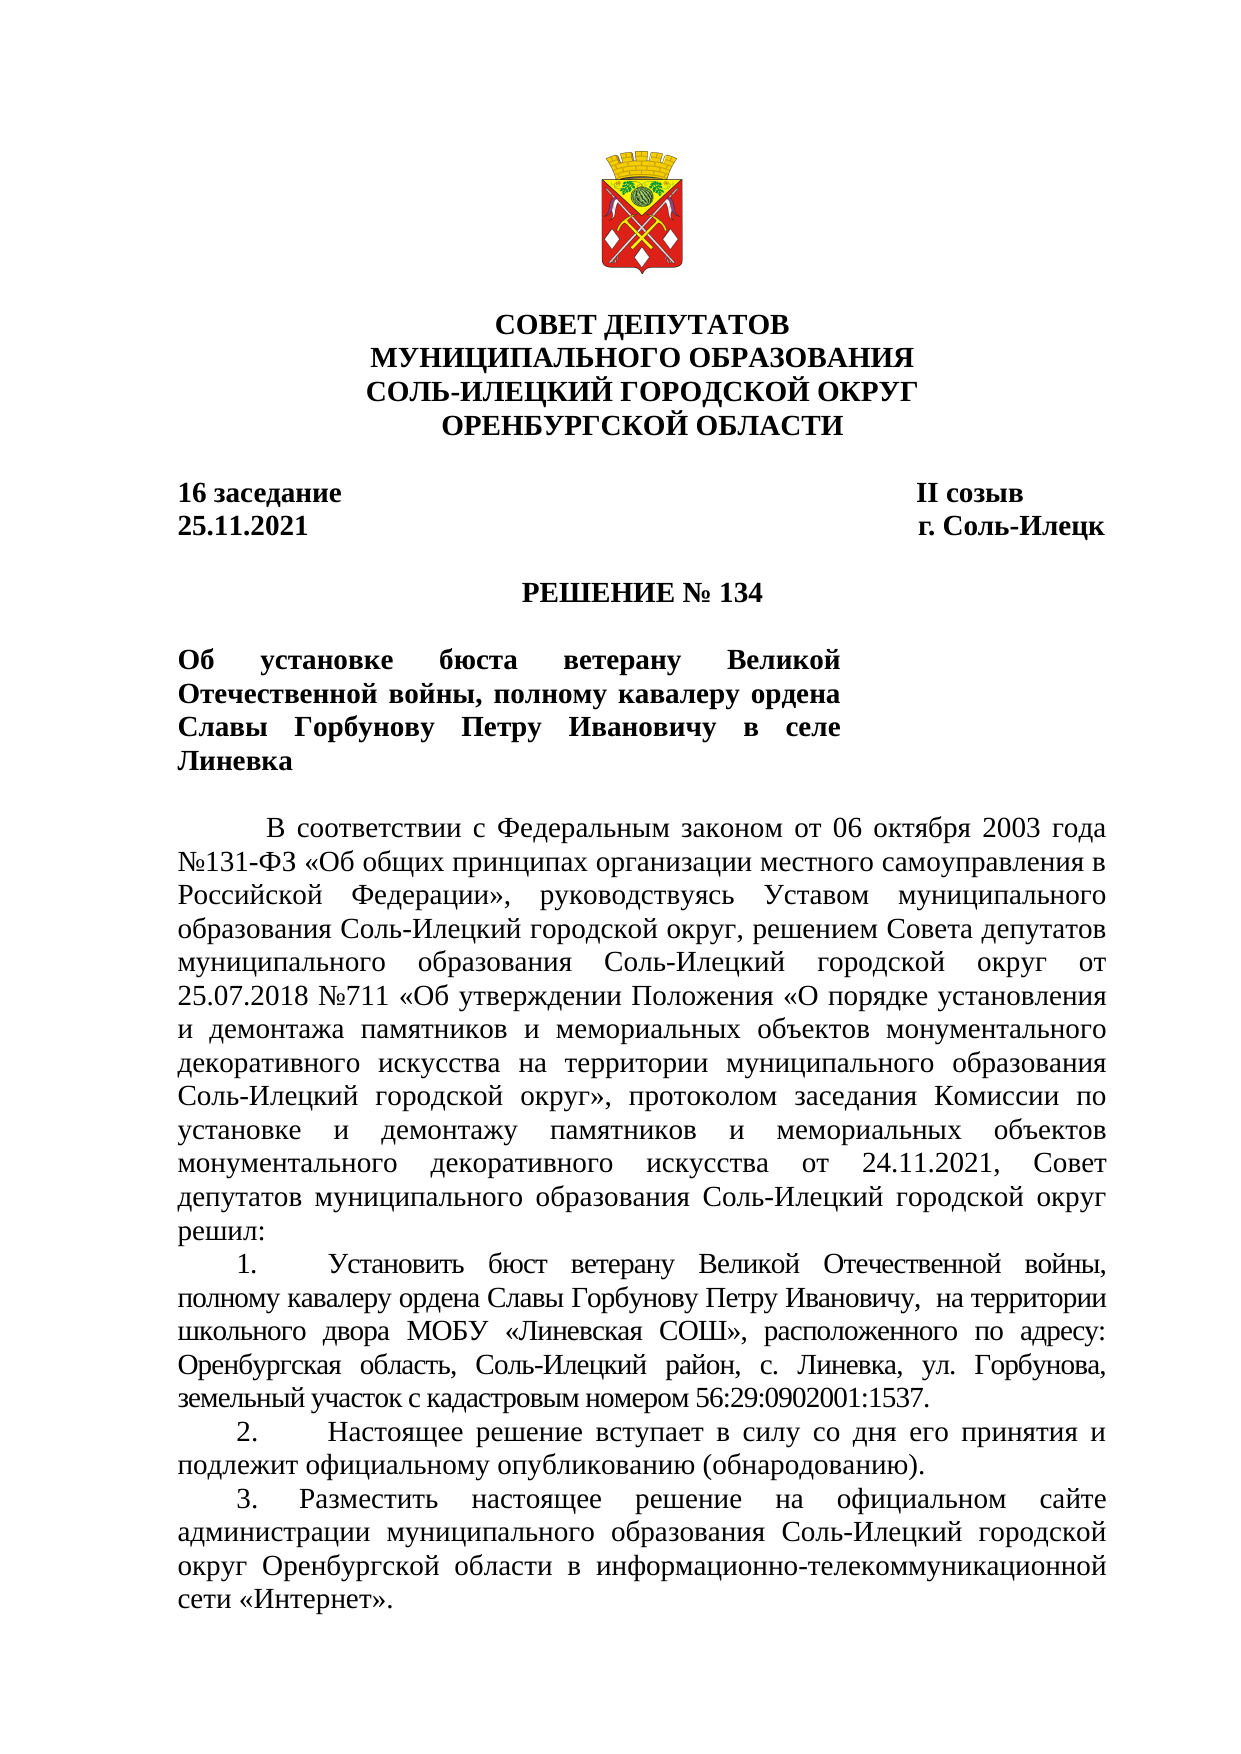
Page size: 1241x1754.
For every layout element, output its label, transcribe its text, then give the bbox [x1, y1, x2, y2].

text СОЛЬ-ИЛЕЦКИЙ ГОРОДСКОЙ ОКРУГ [177, 374, 1107, 408]
list Установить бюст ветерану Великой Отечественной войны, полному кавалеру ордена Славы Горбунову Петру Ивановичу, на территории школьного двора МОБУ «Линевская СОШ», расположенного по адресу: Оренбургская область, Соль-Илецкий район, с. Линевка, ул. Горбунова, земельный участок с кадастровым номером 56:29:0902001:1537. [177, 1246, 1107, 1414]
list Настоящее решение вступает в силу со дня его принятия и подлежит официальному опубликованию (обнародованию). [177, 1414, 1107, 1481]
text ОРЕНБУРГСКОЙ ОБЛАСТИ [177, 408, 1107, 441]
text МУНИЦИПАЛЬНОГО ОБРАЗОВАНИЯ [177, 341, 1107, 374]
text 16 заседание II созыв [177, 475, 1107, 508]
text СОВЕТ ДЕПУТАТОВ [177, 307, 1107, 341]
text В соответствии с Федеральным законом от 06 октября 2003 года №131-ФЗ «Об общих принципах организации местного самоуправления в Российской Федерации», руководствуясь Уставом муниципального образования Соль-Илецкий городской округ, решением Совета депутатов муниципального образования Соль-Илецкий городской округ от 25.07.2018 №711 «Об утверждении Положения «О порядке установления и демонтажа памятников и мемориальных объектов монументального декоративного искусства на территории муниципального образования Соль-Илецкий городской округ», протоколом заседания Комиссии по установке и демонтажу памятников и мемориальных объектов монументального декоративного искусства от 24.11.2021, Совет депутатов муниципального образования Соль-Илецкий городской округ решил: [177, 810, 1107, 1246]
text РЕШЕНИЕ № 134 [177, 575, 1107, 609]
list Разместить настоящее решение на официальном сайте администрации муниципального образования Соль-Илецкий городской округ Оренбургской области в информационно-телекоммуникационной сети «Интернет». [177, 1481, 1107, 1615]
picture [601, 151, 683, 274]
text 25.11.2021 г. Соль-Илецк [177, 508, 1107, 542]
text Об установке бюста ветерану Великой Отечественной войны, полному кавалеру ордена Славы Горбунову Петру Ивановичу в селе Линевка [177, 642, 841, 777]
